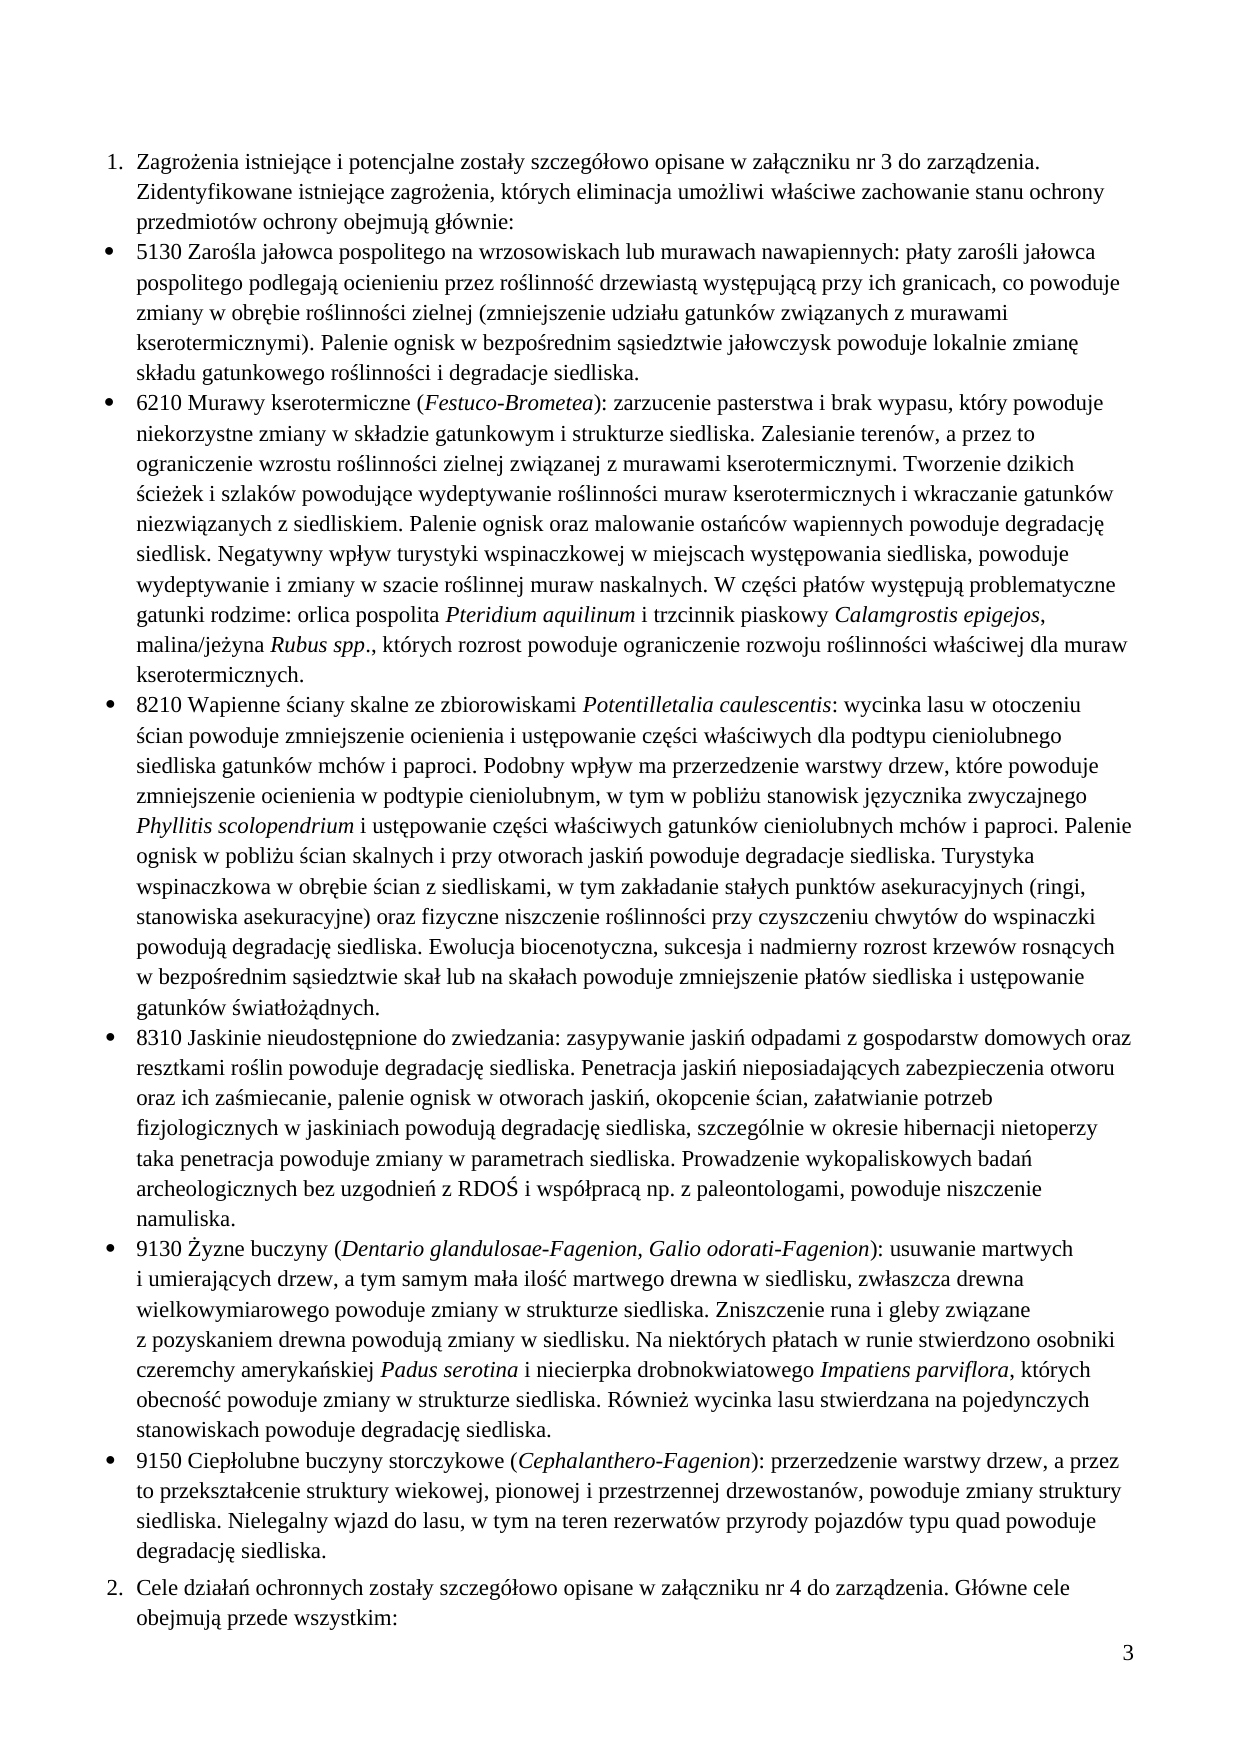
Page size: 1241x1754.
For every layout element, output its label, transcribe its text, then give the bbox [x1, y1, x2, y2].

list 5130 Zarośla jałowca pospolitego na wrzosowiskach lub murawach nawapiennych: płaty zarośli jałowca pospolitego podlegają ocienieniu przez roślinność drzewiastą występującą przy ich granicach, co powoduje zmiany w obrębie roślinności zielnej (zmniejszenie udziału gatunków związanych z murawami kserotermicznymi). Palenie ognisk w bezpośrednim sąsiedztwie jałowczysk powoduje lokalnie zmianę składu gatunkowego roślinności i degradacje siedliska. [105, 238, 1134, 386]
list Zagrożenia istniejące i potencjalne zostały szczegółowo opisane w załączniku nr 3 do zarządzenia. Zidentyfikowane istniejące zagrożenia, których eliminacja umożliwi właściwe zachowanie stanu ochrony przedmiotów ochrony obejmują głównie: [106, 148, 1134, 234]
list 9150 Ciepłolubne buczyny storczykowe (Cephalanthero-Fagenion): przerzedzenie warstwy drzew, a przez to przekształcenie struktury wiekowej, pionowej i przestrzennej drzewostanów, powoduje zmiany struktury siedliska. Nielegalny wjazd do lasu, w tym na teren rezerwatów przyrody pojazdów typu quad powoduje degradację siedliska. [106, 1447, 1134, 1564]
list 8310 Jaskinie nieudostępnione do zwiedzania: zasypywanie jaskiń odpadami z gospodarstw domowych oraz resztkami roślin powoduje degradację siedliska. Penetracja jaskiń nieposiadających zabezpieczenia otworu oraz ich zaśmiecanie, palenie ognisk w otworach jaskiń, okopcenie ścian, załatwianie potrzeb fizjologicznych w jaskiniach powodują degradację siedliska, szczególnie w okresie hibernacji nietoperzy taka penetracja powoduje zmiany w parametrach siedliska. Prowadzenie wykopaliskowych badań archeologicznych bez uzgodnień z RDOŚ i współpracą np. z paleontologami, powoduje niszczenie namuliska. [106, 1024, 1134, 1231]
list Cele działań ochronnych zostały szczegółowo opisane w załączniku nr 4 do zarządzenia. Główne cele obejmują przede wszystkim: [106, 1574, 1134, 1630]
list 8210 Wapienne ściany skalne ze zbiorowiskami Potentilletalia caulescentis: wycinka lasu w otoczeniu ścian powoduje zmniejszenie ocienienia i ustępowanie części właściwych dla podtypu cieniolubnego siedliska gatunków mchów i paproci. Podobny wpływ ma przerzedzenie warstwy drzew, które powoduje zmniejszenie ocienienia w podtypie cieniolubnym, w tym w pobliżu stanowisk języcznika zwyczajnego Phyllitis scolopendrium i ustępowanie części właściwych gatunków cieniolubnych mchów i paproci. Palenie ognisk w pobliżu ścian skalnych i przy otworach jaskiń powoduje degradacje siedliska. Turystyka wspinaczkowa w obrębie ścian z siedliskami, w tym zakładanie stałych punktów asekuracyjnych (ringi, stanowiska asekuracyjne) oraz fizyczne niszczenie roślinności przy czyszczeniu chwytów do wspinaczki powodują degradację siedliska. Ewolucja biocenotyczna, sukcesja i nadmierny rozrost krzewów rosnących w bezpośrednim sąsiedztwie skał lub na skałach powoduje zmniejszenie płatów siedliska i ustępowanie gatunków światłożądnych. [106, 691, 1134, 1020]
list 9130 Żyzne buczyny (Dentario glandulosae-Fagenion, Galio odorati-Fagenion): usuwanie martwych i umierających drzew, a tym samym mała ilość martwego drewna w siedlisku, zwłaszcza drewna wielkowymiarowego powoduje zmiany w strukturze siedliska. Zniszczenie runa i gleby związane z pozyskaniem drewna powodują zmiany w siedlisku. Na niektórych płatach w runie stwierdzono osobniki czeremchy amerykańskiej Padus serotina i niecierpka drobnokwiatowego Impatiens parviflora, których obecność powoduje zmiany w strukturze siedliska. Również wycinka lasu stwierdzana na pojedynczych stanowiskach powoduje degradację siedliska. [106, 1235, 1134, 1443]
list 6210 Murawy kserotermiczne (Festuco-Brometea): zarzucenie pasterstwa i brak wypasu, który powoduje niekorzystne zmiany w składzie gatunkowym i strukturze siedliska. Zalesianie terenów, a przez to ograniczenie wzrostu roślinności zielnej związanej z murawami kserotermicznymi. Tworzenie dzikich ścieżek i szlaków powodujące wydeptywanie roślinności muraw kserotermicznych i wkraczanie gatunków niezwiązanych z siedliskiem. Palenie ognisk oraz malowanie ostańców wapiennych powoduje degradację siedlisk. Negatywny wpływ turystyki wspinaczkowej w miejscach występowania siedliska, powoduje wydeptywanie i zmiany w szacie roślinnej muraw naskalnych. W części płatów występują problematyczne gatunki rodzime: orlica pospolita Pteridium aquilinum i trzcinnik piaskowy Calamgrostis epigejos, malina/jeżyna Rubus spp., których rozrost powoduje ograniczenie rozwoju roślinności właściwej dla muraw kserotermicznych. [105, 389, 1134, 688]
